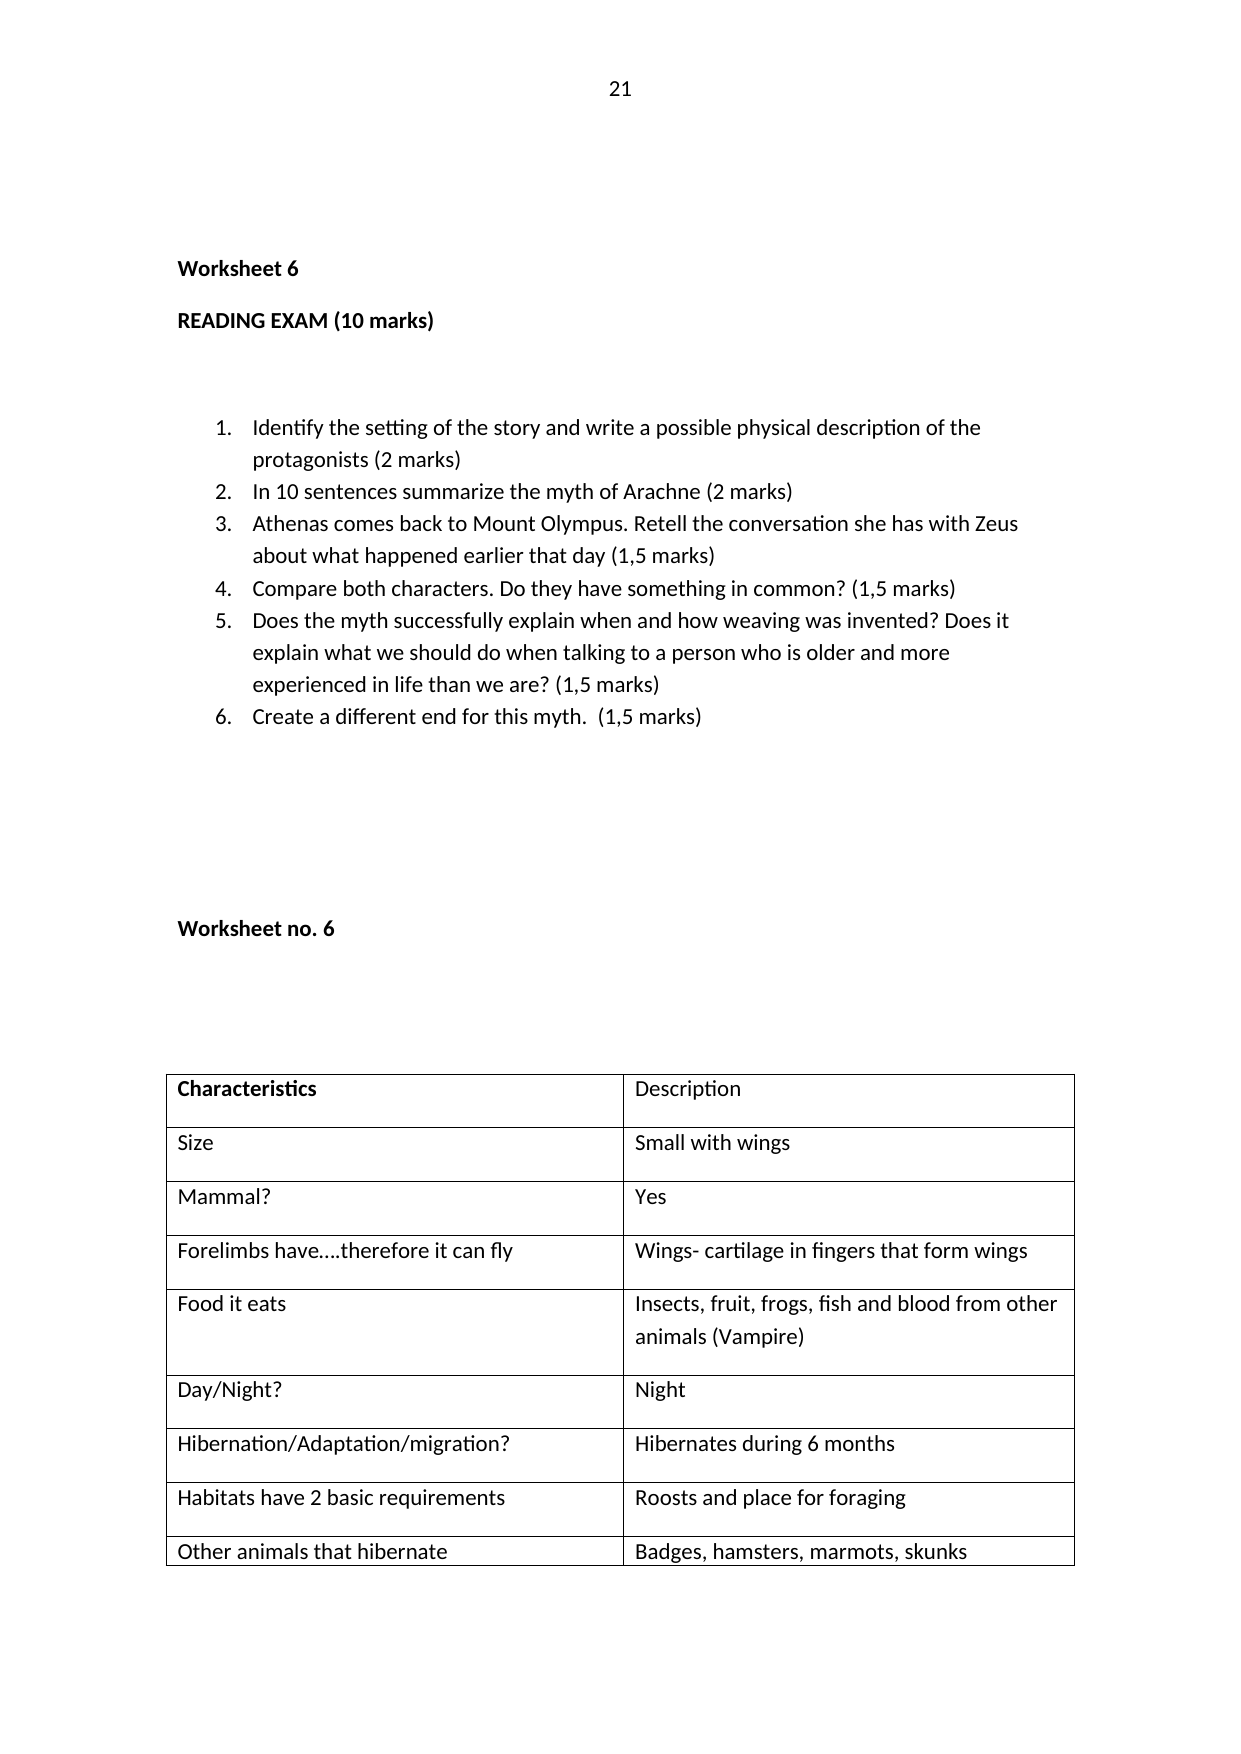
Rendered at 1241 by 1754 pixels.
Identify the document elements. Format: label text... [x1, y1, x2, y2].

table_header Description [624, 1075, 1074, 1127]
table_cell Size [167, 1128, 623, 1181]
table_cell Small with wings [624, 1128, 1074, 1181]
list Create a different end for this myth. (1,5 marks) [215, 702, 1063, 730]
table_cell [624, 1537, 1074, 1565]
list Athenas comes back to Mount Olympus. Retell the conversation she has with Zeus about what happened earlier that day (1,5 marks) [215, 509, 1063, 569]
list In 10 sentences summarize the myth of Arachne (2 marks) [215, 477, 1063, 505]
table_cell Roosts and place for foraging [624, 1483, 1074, 1536]
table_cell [167, 1537, 623, 1565]
table_cell Wings- cartilage in fingers that form wings [624, 1236, 1074, 1288]
table_cell Hibernation/Adaptation/migration? [167, 1429, 623, 1482]
table_cell Food it eats [167, 1290, 623, 1374]
text READING EXAM (10 marks) [177, 307, 1063, 335]
table_cell Night [624, 1376, 1074, 1428]
list Identify the setting of the story and write a possible physical description of the protagonists (2 marks) [215, 413, 1063, 473]
table_cell Habitats have 2 basic requirements [167, 1483, 623, 1536]
table_cell Hibernates during 6 months [624, 1429, 1074, 1482]
table_cell Mammal? [167, 1182, 623, 1235]
text Worksheet 6 [177, 254, 1063, 282]
table_header Characteristics [167, 1075, 623, 1127]
table_cell Yes [624, 1182, 1074, 1235]
list Does the myth successfully explain when and how weaving was invented? Does it explain what we should do when talking to a person who is older and more experienced in life than we are? (1,5 marks) [215, 606, 1063, 698]
table_cell Day/Night? [167, 1376, 623, 1428]
table_cell Forelimbs have….therefore it can fly [167, 1236, 623, 1288]
list Compare both characters. Do they have something in common? (1,5 marks) [215, 574, 1063, 602]
table_cell Insects, fruit, frogs, fish and blood from other animals (Vampire) [624, 1290, 1074, 1374]
text Worksheet no. 6 [177, 914, 1063, 942]
